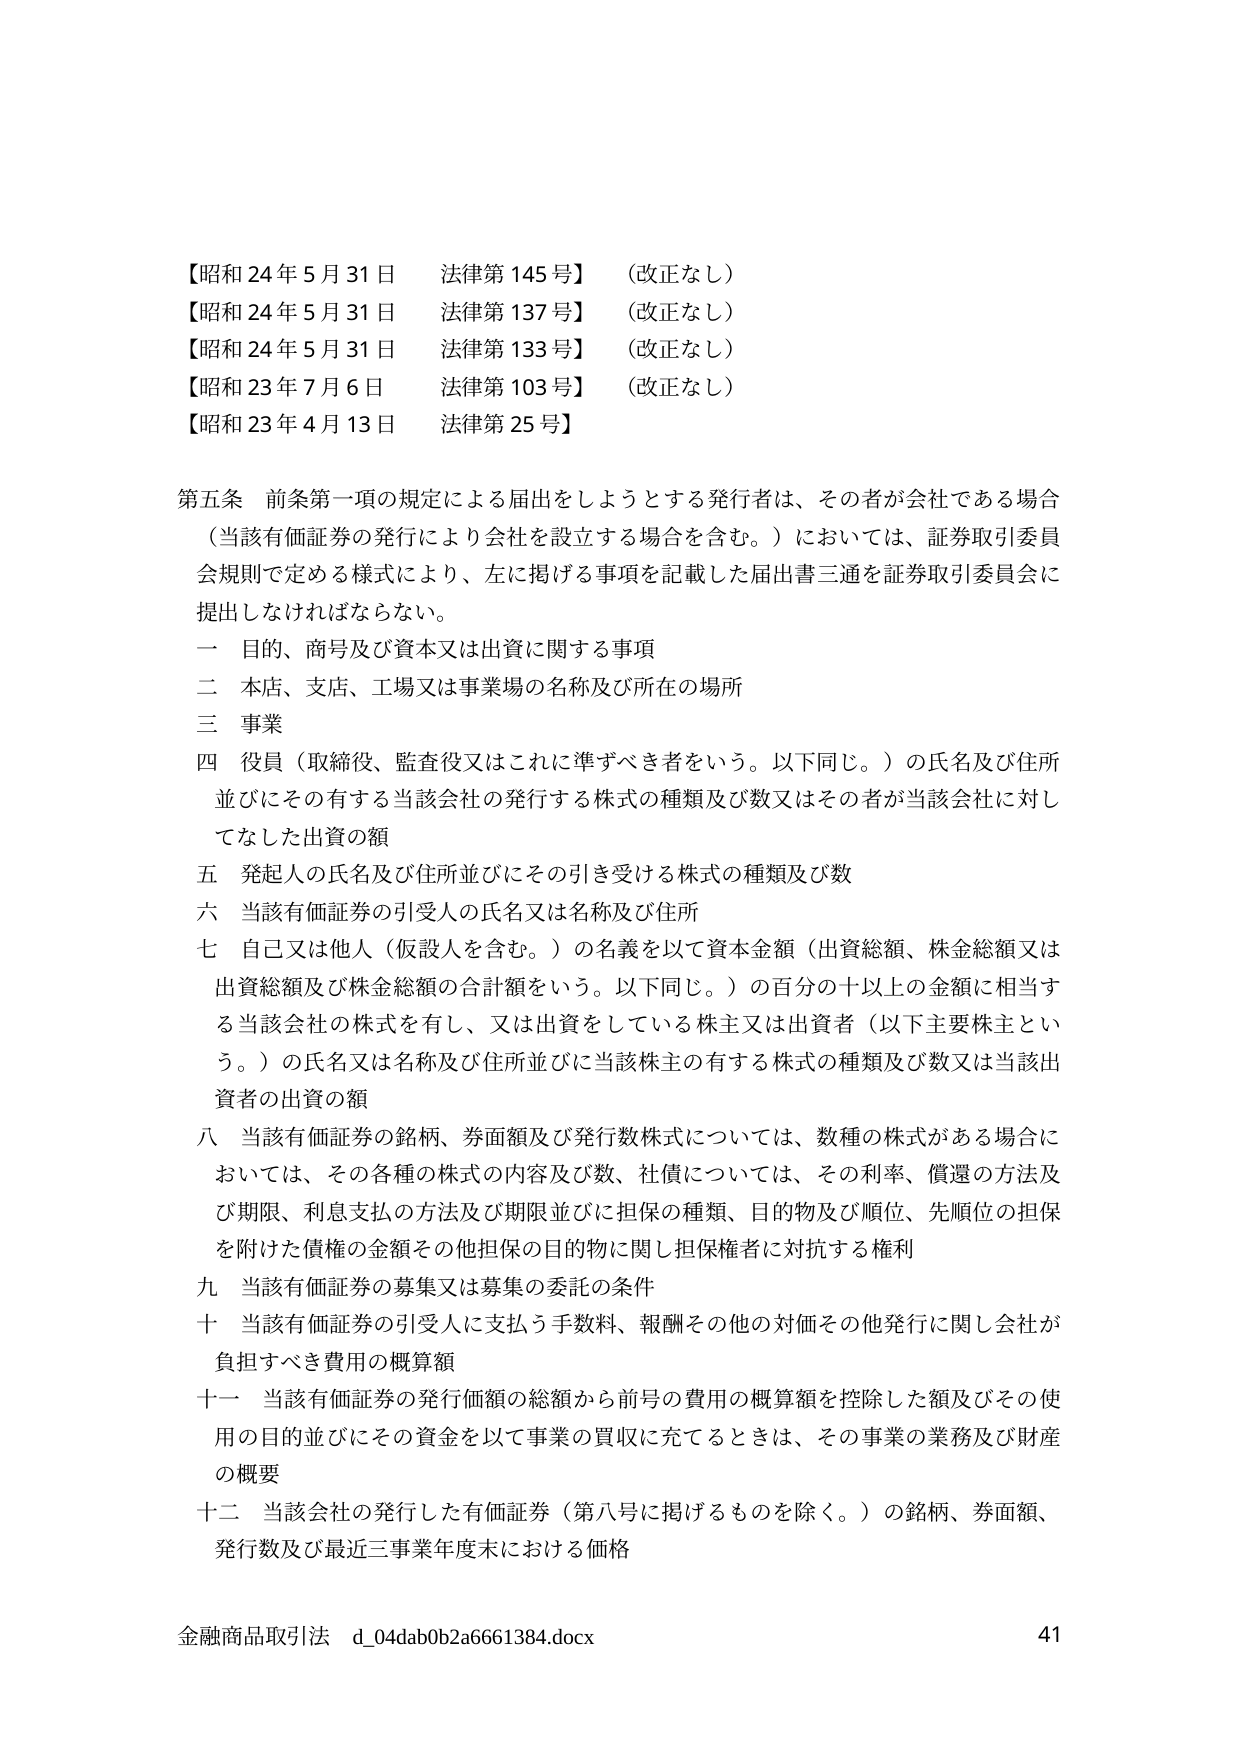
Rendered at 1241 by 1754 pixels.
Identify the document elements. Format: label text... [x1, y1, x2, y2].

text 【昭和23年4月13日 法律第25号】 [177, 404, 1063, 442]
text 三 事業 [196, 704, 1063, 742]
text 【昭和24年5月31日 法律第145号】 （改正なし） [177, 254, 1063, 292]
text 六 当該有価証券の引受人の氏名又は名称及び住所 [196, 892, 1063, 929]
text 八 当該有価証券の銘柄、券面額及び発行数株式については、数種の株式がある場合においては、その各種の株式の内容及び数、社債については、その利率、償還の方法及び期限、利息支払の方法及び期限並びに担保の種類、目的物及び順位、先順位の担保を附けた債権の金額その他担保の目的物に関し担保権者に対抗する権利 [196, 1117, 1063, 1267]
text 一 目的、商号及び資本又は出資に関する事項 [196, 629, 1063, 667]
text 九 当該有価証券の募集又は募集の委託の条件 [196, 1267, 1063, 1304]
text 【昭和24年5月31日 法律第137号】 （改正なし） [177, 292, 1063, 329]
text 十二 当該会社の発行した有価証券（第八号に掲げるものを除く。）の銘柄、券面額、発行数及び最近三事業年度末における価格 [196, 1492, 1063, 1567]
text 十一 当該有価証券の発行価額の総額から前号の費用の概算額を控除した額及びその使用の目的並びにその資金を以て事業の買収に充てるときは、その事業の業務及び財産の概要 [196, 1379, 1063, 1492]
text 【昭和23年7月6日 法律第103号】 （改正なし） [177, 367, 1063, 404]
text 四 役員（取締役、監査役又はこれに準ずべき者をいう。以下同じ。）の氏名及び住所並びにその有する当該会社の発行する株式の種類及び数又はその者が当該会社に対してなした出資の額 [196, 742, 1063, 854]
text 十 当該有価証券の引受人に支払う手数料、報酬その他の対価その他発行に関し会社が負担すべき費用の概算額 [196, 1304, 1063, 1379]
text 第五条 前条第一項の規定による届出をしようとする発行者は、その者が会社である場合（当該有価証券の発行により会社を設立する場合を含む。）においては、証券取引委員会規則で定める様式により、左に掲げる事項を記載した届出書三通を証券取引委員会に提出しなければならない。 [177, 479, 1063, 629]
text 七 自己又は他人（仮設人を含む。）の名義を以て資本金額（出資総額、株金総額又は出資総額及び株金総額の合計額をいう。以下同じ。）の百分の十以上の金額に相当する当該会社の株式を有し、又は出資をしている株主又は出資者（以下主要株主という。）の氏名又は名称及び住所並びに当該株主の有する株式の種類及び数又は当該出資者の出資の額 [196, 929, 1063, 1117]
text 五 発起人の氏名及び住所並びにその引き受ける株式の種類及び数 [196, 854, 1063, 892]
text 二 本店、支店、工場又は事業場の名称及び所在の場所 [196, 667, 1063, 704]
text 【昭和24年5月31日 法律第133号】 （改正なし） [177, 329, 1063, 367]
